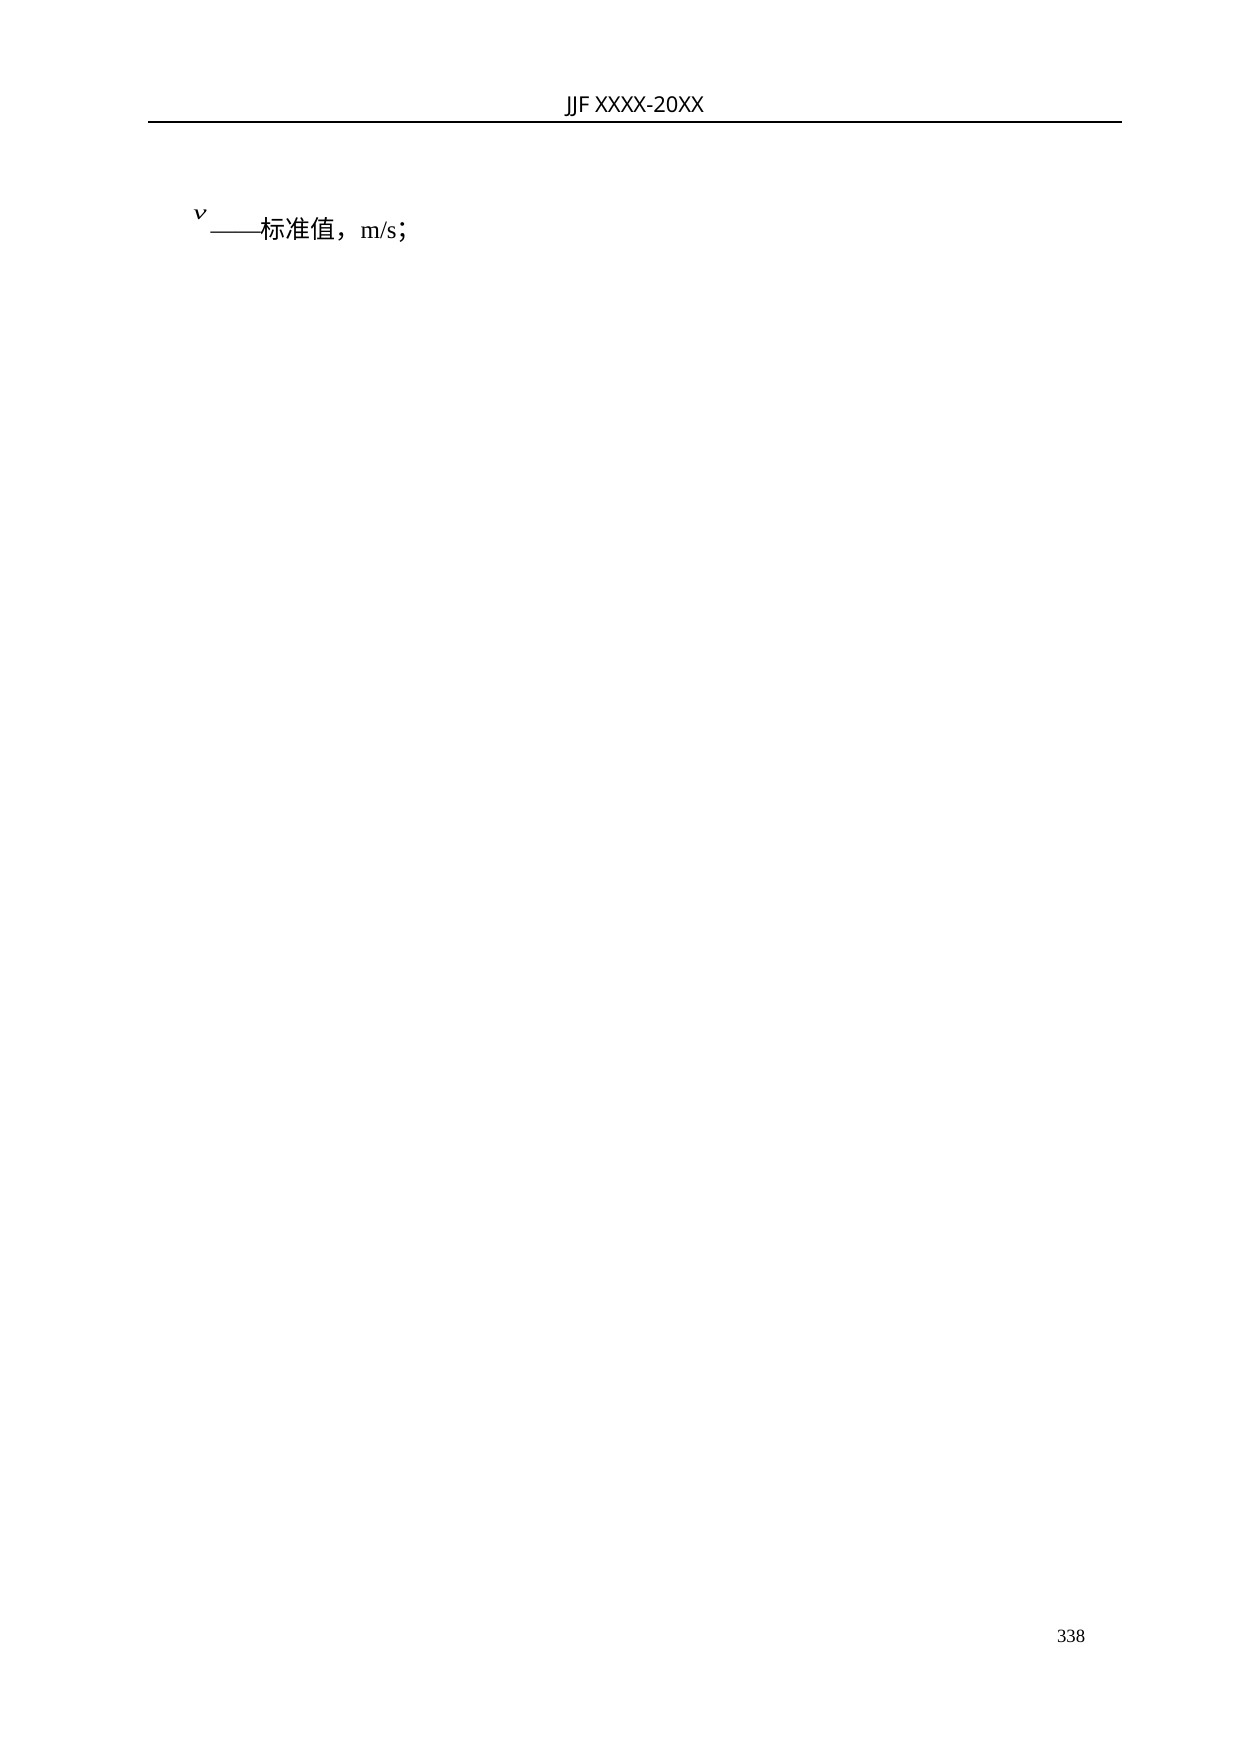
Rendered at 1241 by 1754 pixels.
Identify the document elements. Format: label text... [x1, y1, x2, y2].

text ——标准值，m/s； [148, 196, 1122, 261]
